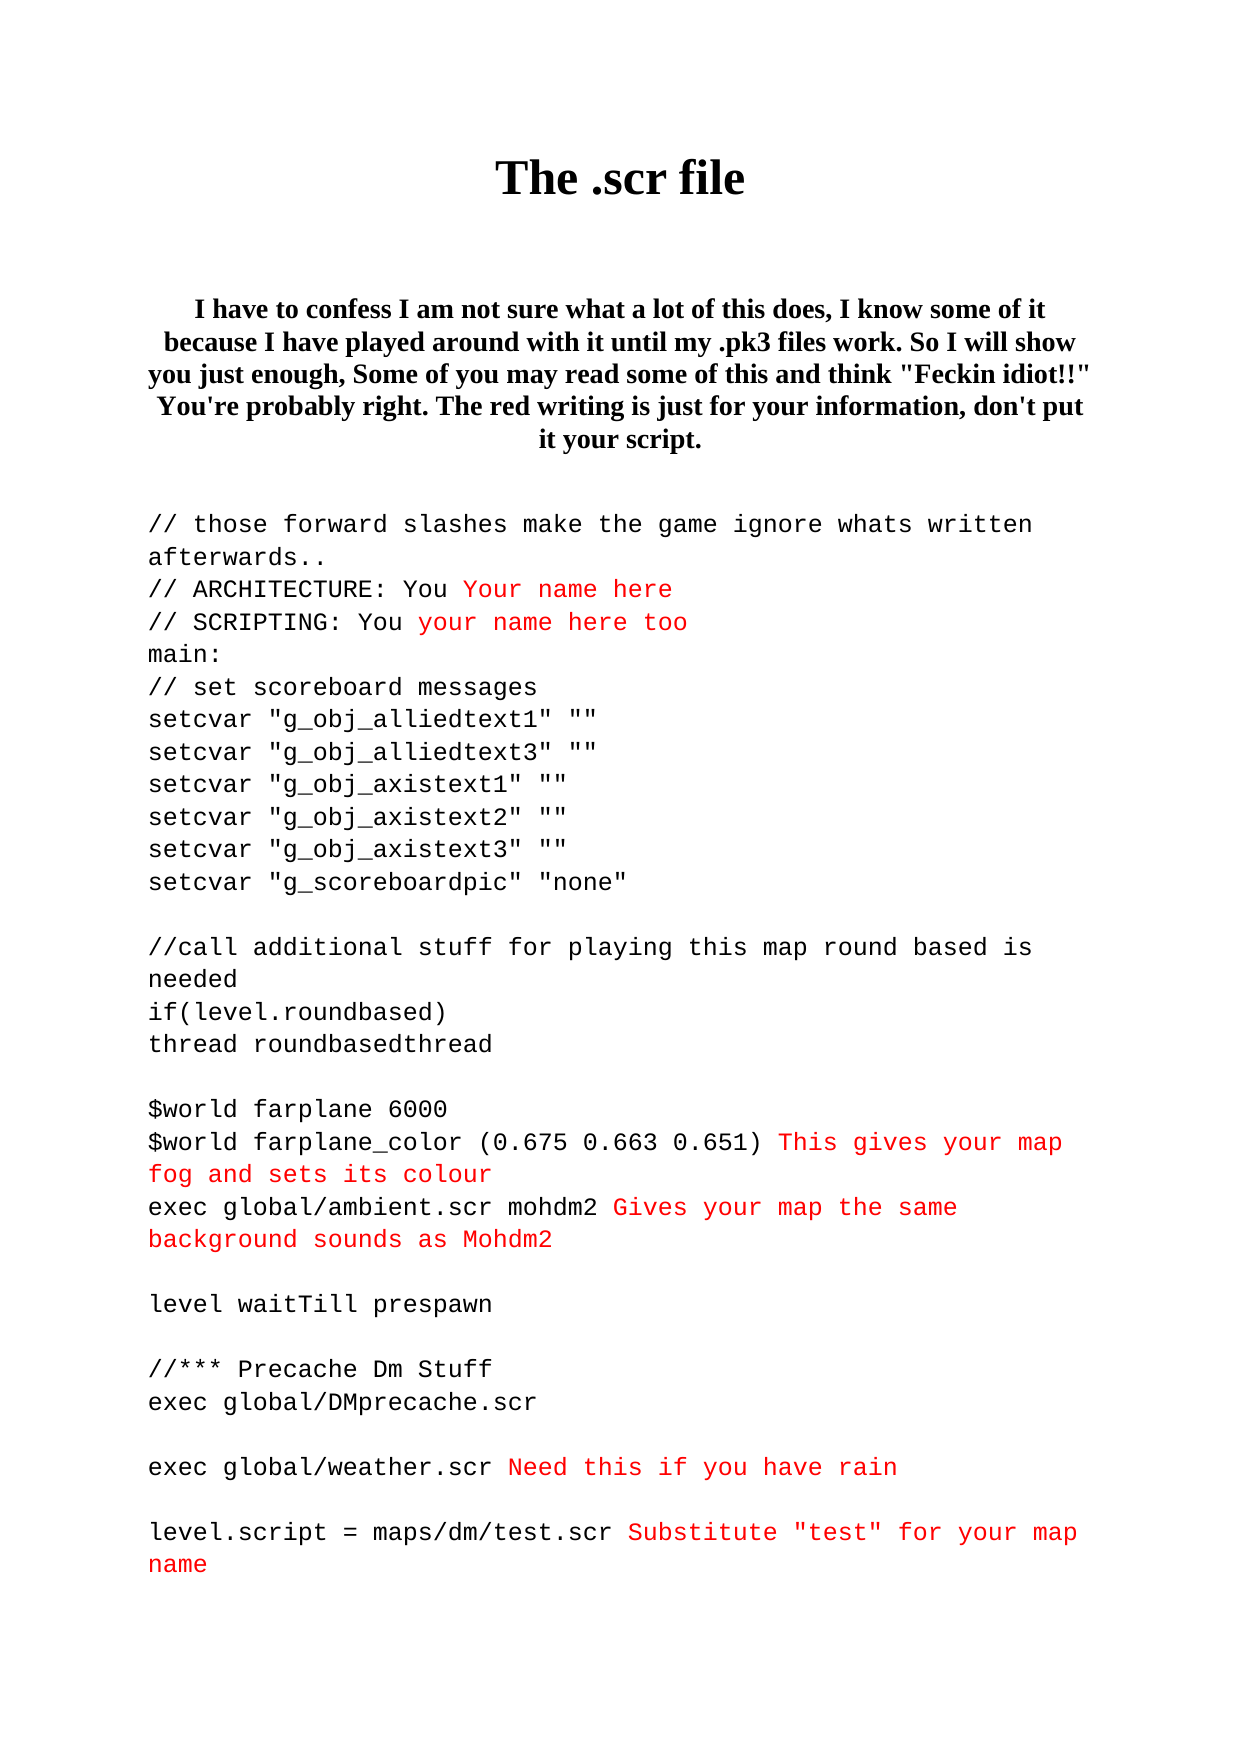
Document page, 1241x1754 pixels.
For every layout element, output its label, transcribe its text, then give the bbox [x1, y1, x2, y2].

text The .scr file [148, 148, 1093, 205]
text I have to confess I am not sure what a lot of this does, I know some of it because I have played around with it until my .pk3 files work. So I will show you just enough, Some of you may read some of this and think "Feckin idiot!!" You're probably right. The red writing is just for your information, don't put it your script. [148, 292, 1093, 454]
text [148, 512, 1093, 1580]
